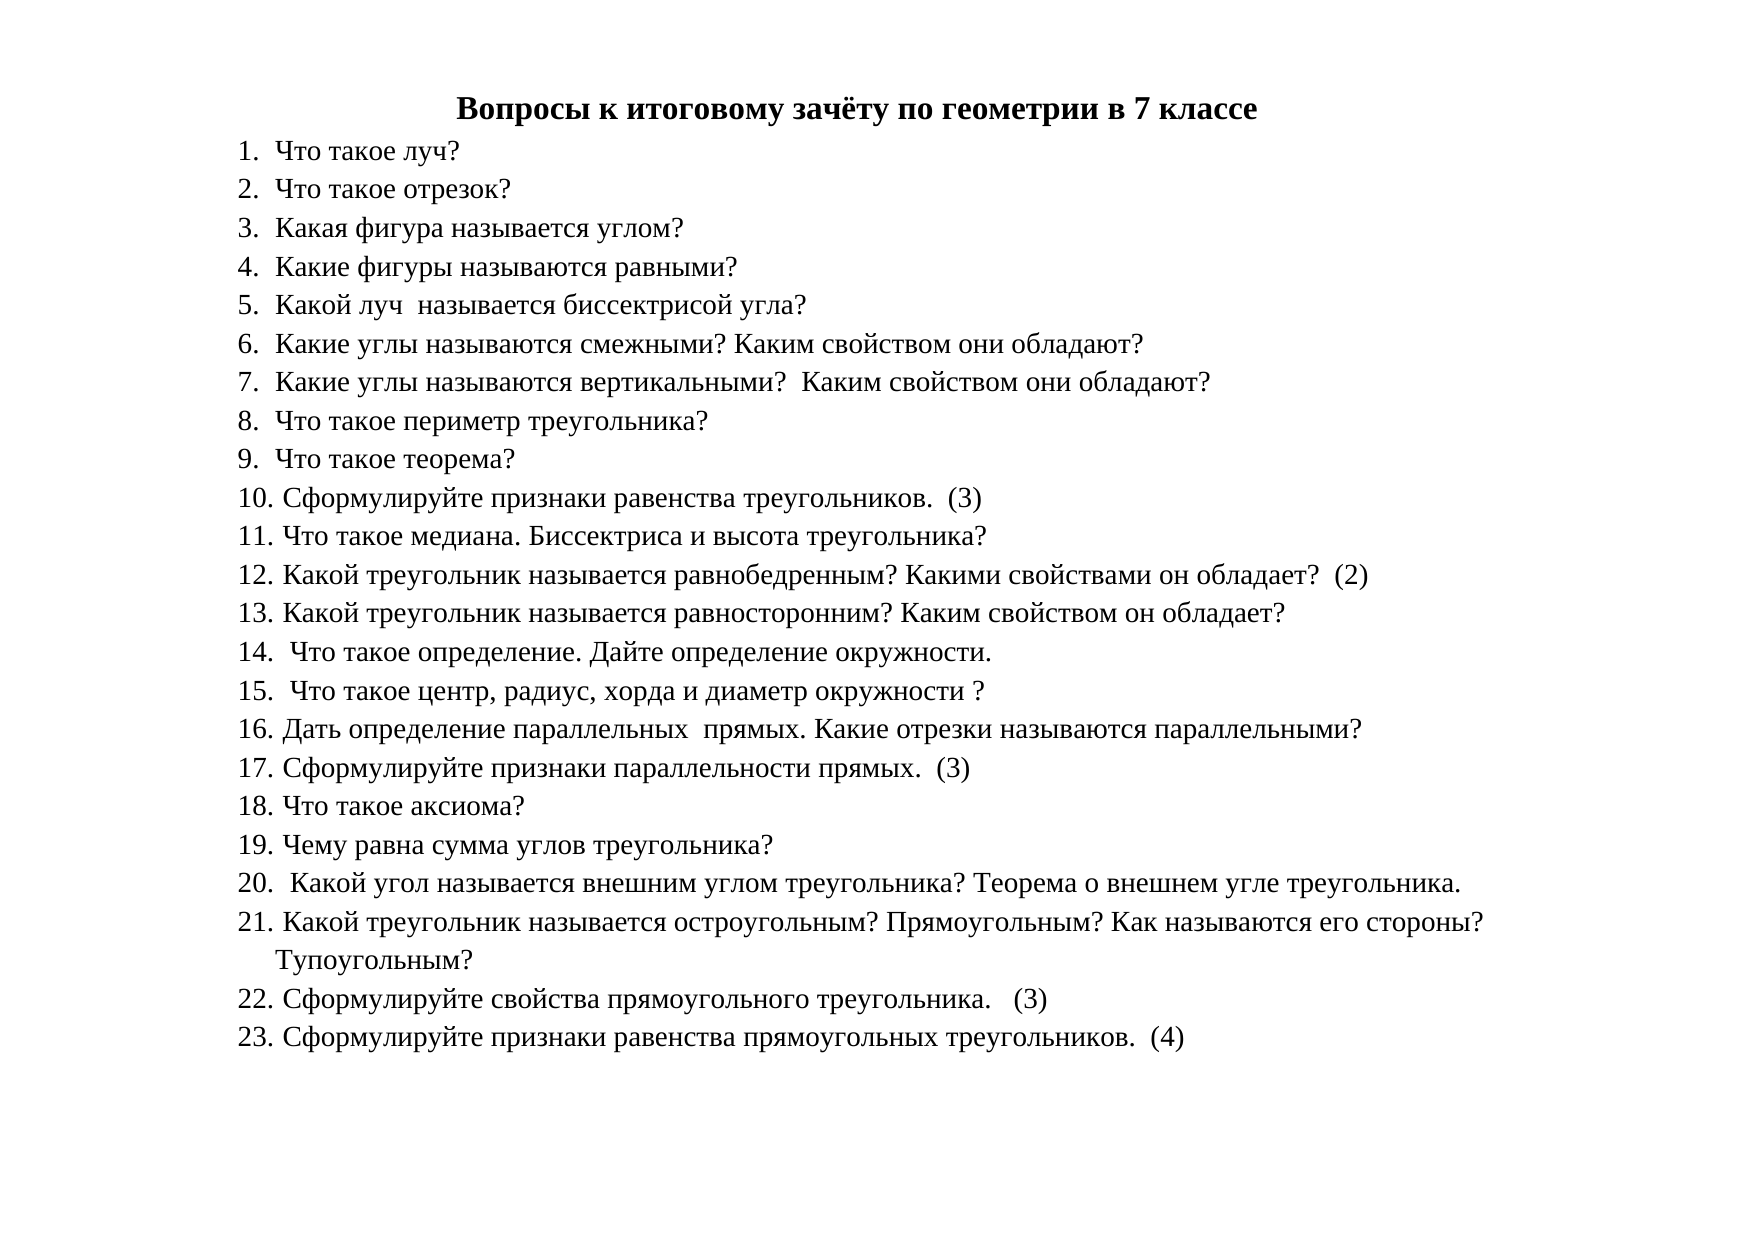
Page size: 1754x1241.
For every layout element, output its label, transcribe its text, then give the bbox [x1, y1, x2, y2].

list Чему равна сумма углов треугольника? [237, 827, 1636, 860]
list Какая фигура называется углом? [237, 210, 1636, 244]
list Что такое медиана. Биссектриса и высота треугольника? [237, 518, 1636, 552]
list Какой треугольник называется остроугольным? Прямоугольным? Как называются его стороны? Тупоугольным? [237, 904, 1636, 976]
list Вопросы к итоговому зачёту по геометрии в 7 классе [200, 89, 1636, 127]
list Сформулируйте признаки равенства треугольников. (3) [237, 480, 1636, 513]
list Какие углы называются смежными? Каким свойством они обладают? [237, 326, 1636, 359]
list Какой луч называется биссектрисой угла? [237, 287, 1636, 321]
list Что такое отрезок? [237, 172, 1636, 205]
list Какой треугольник называется равносторонним? Каким свойством он обладает? [237, 596, 1636, 629]
list Какой треугольник называется равнобедренным? Какими свойствами он обладает? (2) [237, 557, 1636, 591]
list Что такое периметр треугольника? [237, 403, 1636, 436]
list Что такое определение. Дайте определение окружности. [237, 634, 1636, 668]
list Что такое центр, радиус, хорда и диаметр окружности ? [237, 673, 1636, 706]
list Какие углы называются вертикальными? Каким свойством они обладают? [237, 364, 1636, 398]
list Что такое теорема? [237, 441, 1636, 475]
list Что такое луч? [237, 133, 1636, 167]
list Какие фигуры называются равными? [237, 249, 1636, 282]
list Сформулируйте признаки равенства прямоугольных треугольников. (4) [237, 1019, 1636, 1053]
list Сформулируйте свойства прямоугольного треугольника. (3) [237, 981, 1636, 1014]
list Сформулируйте признаки параллельности прямых. (3) [237, 750, 1636, 783]
list Какой угол называется внешним углом треугольника? Теорема о внешнем угле треугольника. [237, 865, 1636, 899]
list Что такое аксиома? [237, 788, 1636, 822]
list Дать определение параллельных прямых. Какие отрезки называются параллельными? [237, 711, 1636, 745]
